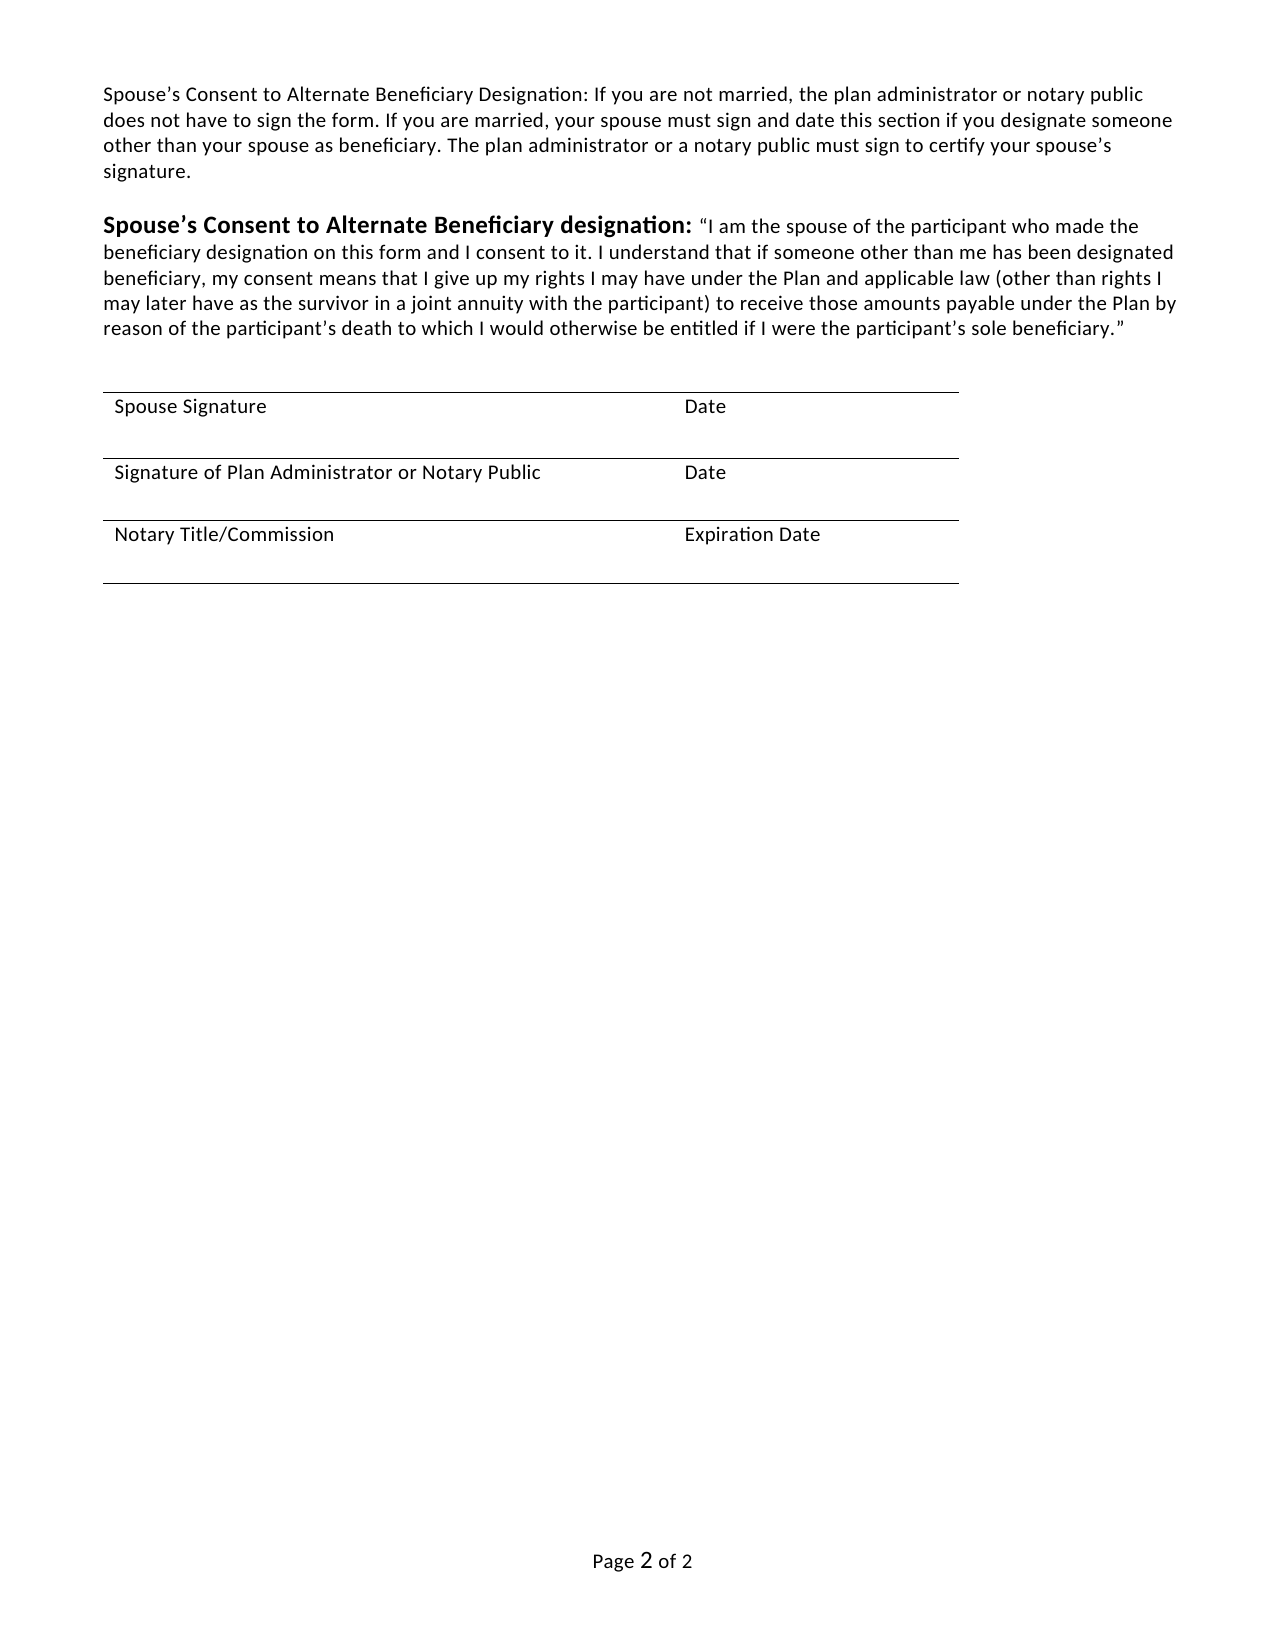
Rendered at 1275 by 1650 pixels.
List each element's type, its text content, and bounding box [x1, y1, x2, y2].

table_cell Signature of Plan Administrator or Notary Public [103, 459, 673, 520]
table_cell Notary Title/Commission [103, 521, 673, 583]
table_header Date [673, 393, 958, 458]
table_cell Expiration Date [673, 521, 958, 583]
table_header Spouse Signature [103, 393, 673, 458]
table_cell Date [673, 459, 958, 520]
text Spouse’s Consent to Alternate Beneficiary Designation: If you are not married, the plan administrator or notary public does not have to sign the form. If you are married, your spouse must sign and date this section if you designate someone other than your spouse as beneficiary. The plan administrator or a notary public must sign to certify your spouse’s signature. [103, 82, 1181, 183]
text Spouse’s Consent to Alternate Beneficiary designation: “I am the spouse of the participant who made the beneficiary designation on this form and I consent to it. I understand that if someone other than me has been designated beneficiary, my consent means that I give up my rights I may have under the Plan and applicable law (other than rights I may later have as the survivor in a joint annuity with the participant) to receive those amounts payable under the Plan by reason of the participant’s death to which I would otherwise be entitled if I were the participant’s sole beneficiary.” [103, 209, 1181, 341]
